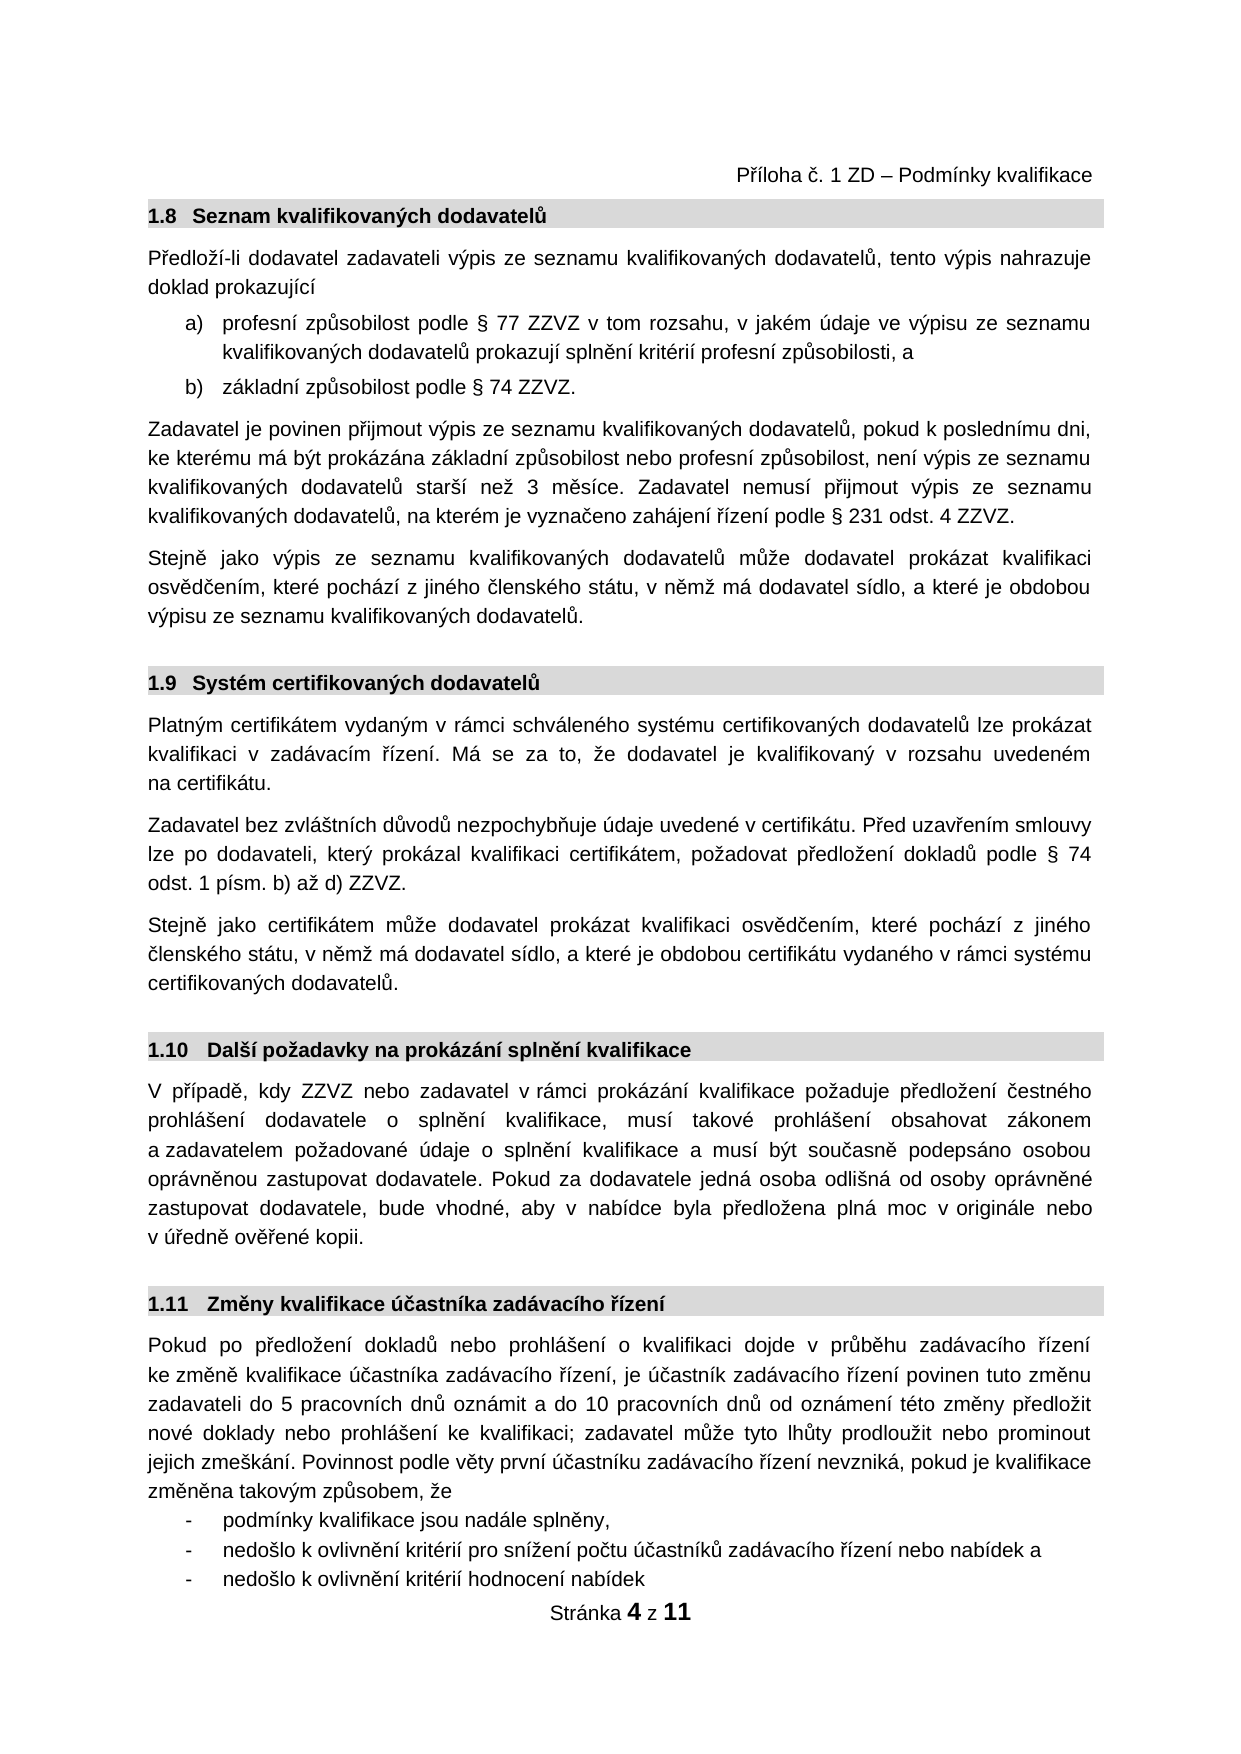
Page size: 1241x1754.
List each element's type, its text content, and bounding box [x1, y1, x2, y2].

text Stejně jako certifikátem může dodavatel prokázat kvalifikaci osvědčením, které pochází z jiného členského státu, v němž má dodavatel sídlo, a které je obdobou certifikátu vydaného v rámci systému certifikovaných dodavatelů. [148, 907, 1092, 995]
text Zadavatel je povinen přijmout výpis ze seznamu kvalifikovaných dodavatelů, pokud k poslednímu dni, ke kterému má být prokázána základní způsobilost nebo profesní způsobilost, není výpis ze seznamu kvalifikovaných dodavatelů starší než 3 měsíce. Zadavatel nemusí přijmout výpis ze seznamu kvalifikovaných dodavatelů, na kterém je vyznačeno zahájení řízení podle § 231 odst. 4 ZZVZ. [148, 411, 1092, 528]
text Stejně jako výpis ze seznamu kvalifikovaných dodavatelů může dodavatel prokázat kvalifikaci osvědčením, které pochází z jiného členského státu, v němž má dodavatel sídlo, a které je obdobou výpisu ze seznamu kvalifikovaných dodavatelů. [148, 541, 1092, 628]
list základní způsobilost podle § 74 ZZVZ. [185, 370, 1092, 399]
list profesní způsobilost podle § 77 ZZVZ v tom rozsahu, v jakém údaje ve výpisu ze seznamu kvalifikovaných dodavatelů prokazují splnění kritérií profesní způsobilosti, a [185, 305, 1092, 363]
list nedošlo k ovlivnění kritérií hodnocení nabídek [185, 1561, 1092, 1591]
list nedošlo k ovlivnění kritérií pro snížení počtu účastníků zadávacího řízení nebo nabídek a [185, 1532, 1092, 1561]
text Předloží-li dodavatel zadavateli výpis ze seznamu kvalifikovaných dodavatelů, tento výpis nahrazuje doklad prokazující [148, 241, 1092, 299]
text V případě, kdy ZZVZ nebo zadavatel v rámci prokázání kvalifikace požaduje předložení čestného prohlášení dodavatele o splnění kvalifikace, musí takové prohlášení obsahovat zákonem a zadavatelem požadované údaje o splnění kvalifikace a musí být současně podepsáno osobou oprávněnou zastupovat dodavatele. Pokud za dodavatele jedná osoba odlišná od osoby oprávněné zastupovat dodavatele, bude vhodné, aby v nabídce byla předložena plná moc v originále nebo v úředně ověřené kopii. [148, 1074, 1092, 1249]
text Změny kvalifikace účastníka zadávacího řízení [148, 1286, 1104, 1316]
text Seznam kvalifikovaných dodavatelů [148, 199, 1104, 228]
text Další požadavky na prokázání splnění kvalifikace [148, 1032, 1104, 1061]
list podmínky kvalifikace jsou nadále splněny, [185, 1503, 1092, 1532]
text Platným certifikátem vydaným v rámci schváleného systému certifikovaných dodavatelů lze prokázat kvalifikaci v zadávacím řízení. Má se za to, že dodavatel je kvalifikovaný v rozsahu uvedeném na certifikátu. [148, 707, 1092, 795]
text Systém certifikovaných dodavatelů [148, 666, 1104, 695]
text Zadavatel bez zvláštních důvodů nezpochybňuje údaje uvedené v certifikátu. Před uzavřením smlouvy lze po dodavateli, který prokázal kvalifikaci certifikátem, požadovat předložení dokladů podle § 74 odst. 1 písm. b) až d) ZZVZ. [148, 807, 1092, 895]
text Pokud po předložení dokladů nebo prohlášení o kvalifikaci dojde v průběhu zadávacího řízení ke změně kvalifikace účastníka zadávacího řízení, je účastník zadávacího řízení povinen tuto změnu zadavateli do 5 pracovních dnů oznámit a do 10 pracovních dnů od oznámení této změny předložit nové doklady nebo prohlášení ke kvalifikaci; zadavatel může tyto lhůty prodloužit nebo prominout jejich zmeškání. Povinnost podle věty první účastníku zadávacího řízení nevzniká, pokud je kvalifikace změněna takovým způsobem, že [148, 1328, 1092, 1503]
